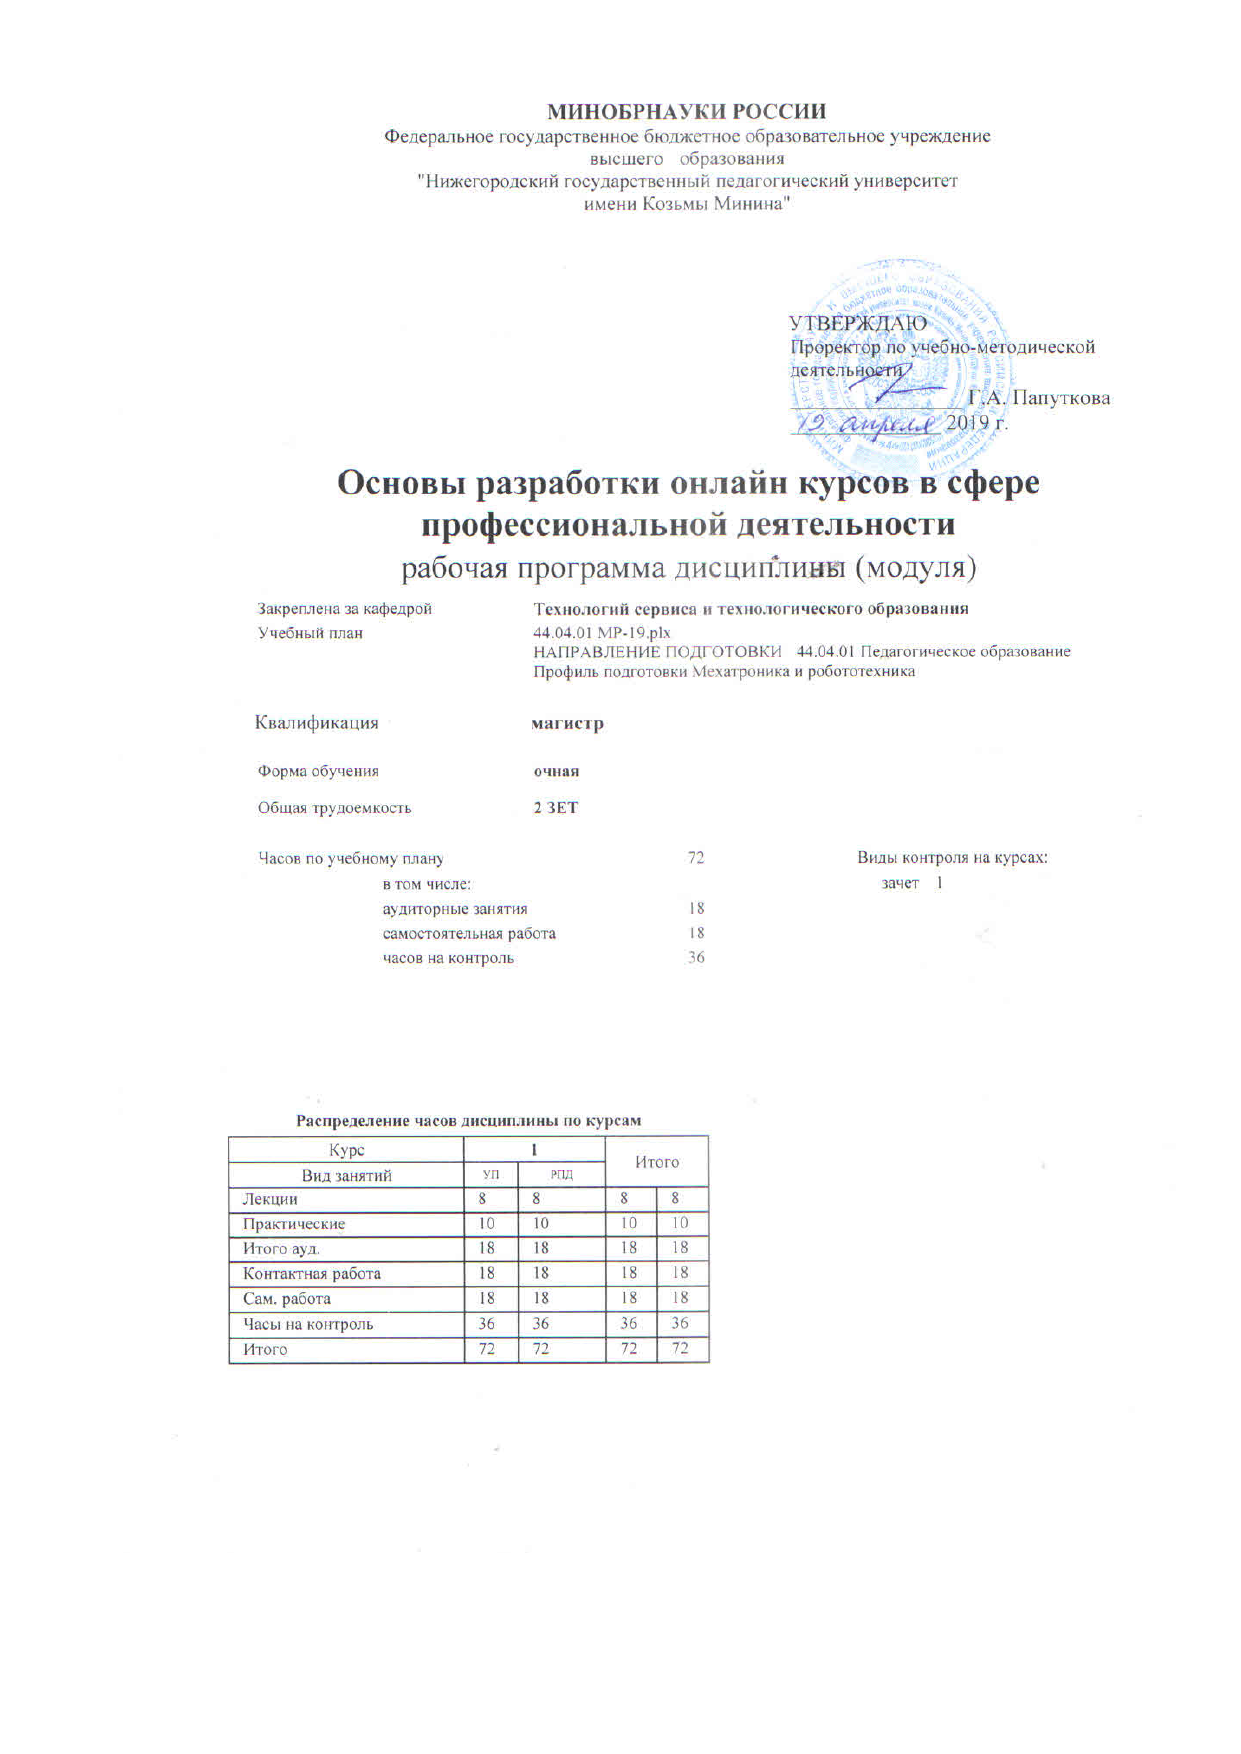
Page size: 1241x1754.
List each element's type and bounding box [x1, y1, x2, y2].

picture [118, 59, 1181, 1553]
